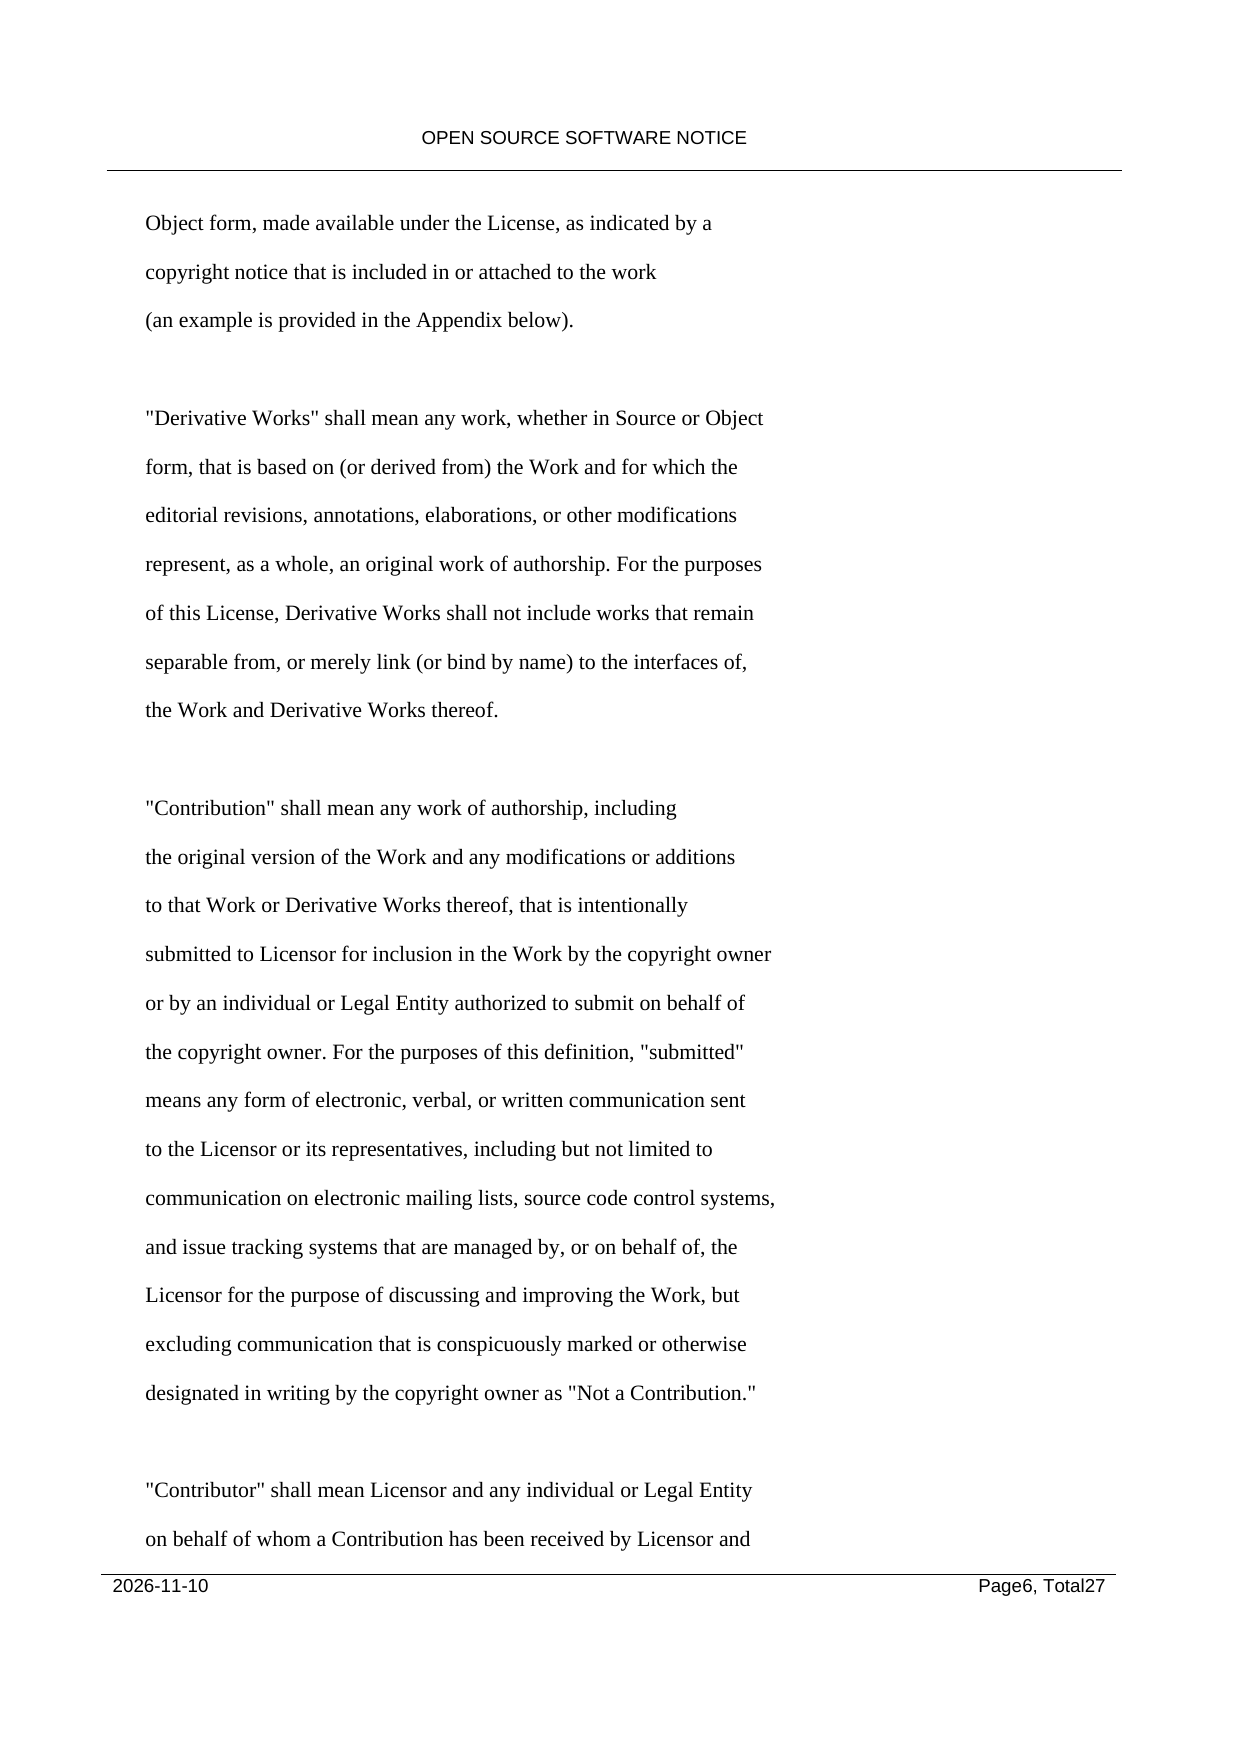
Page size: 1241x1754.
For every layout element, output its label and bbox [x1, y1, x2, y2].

text [112, 206, 1128, 1555]
